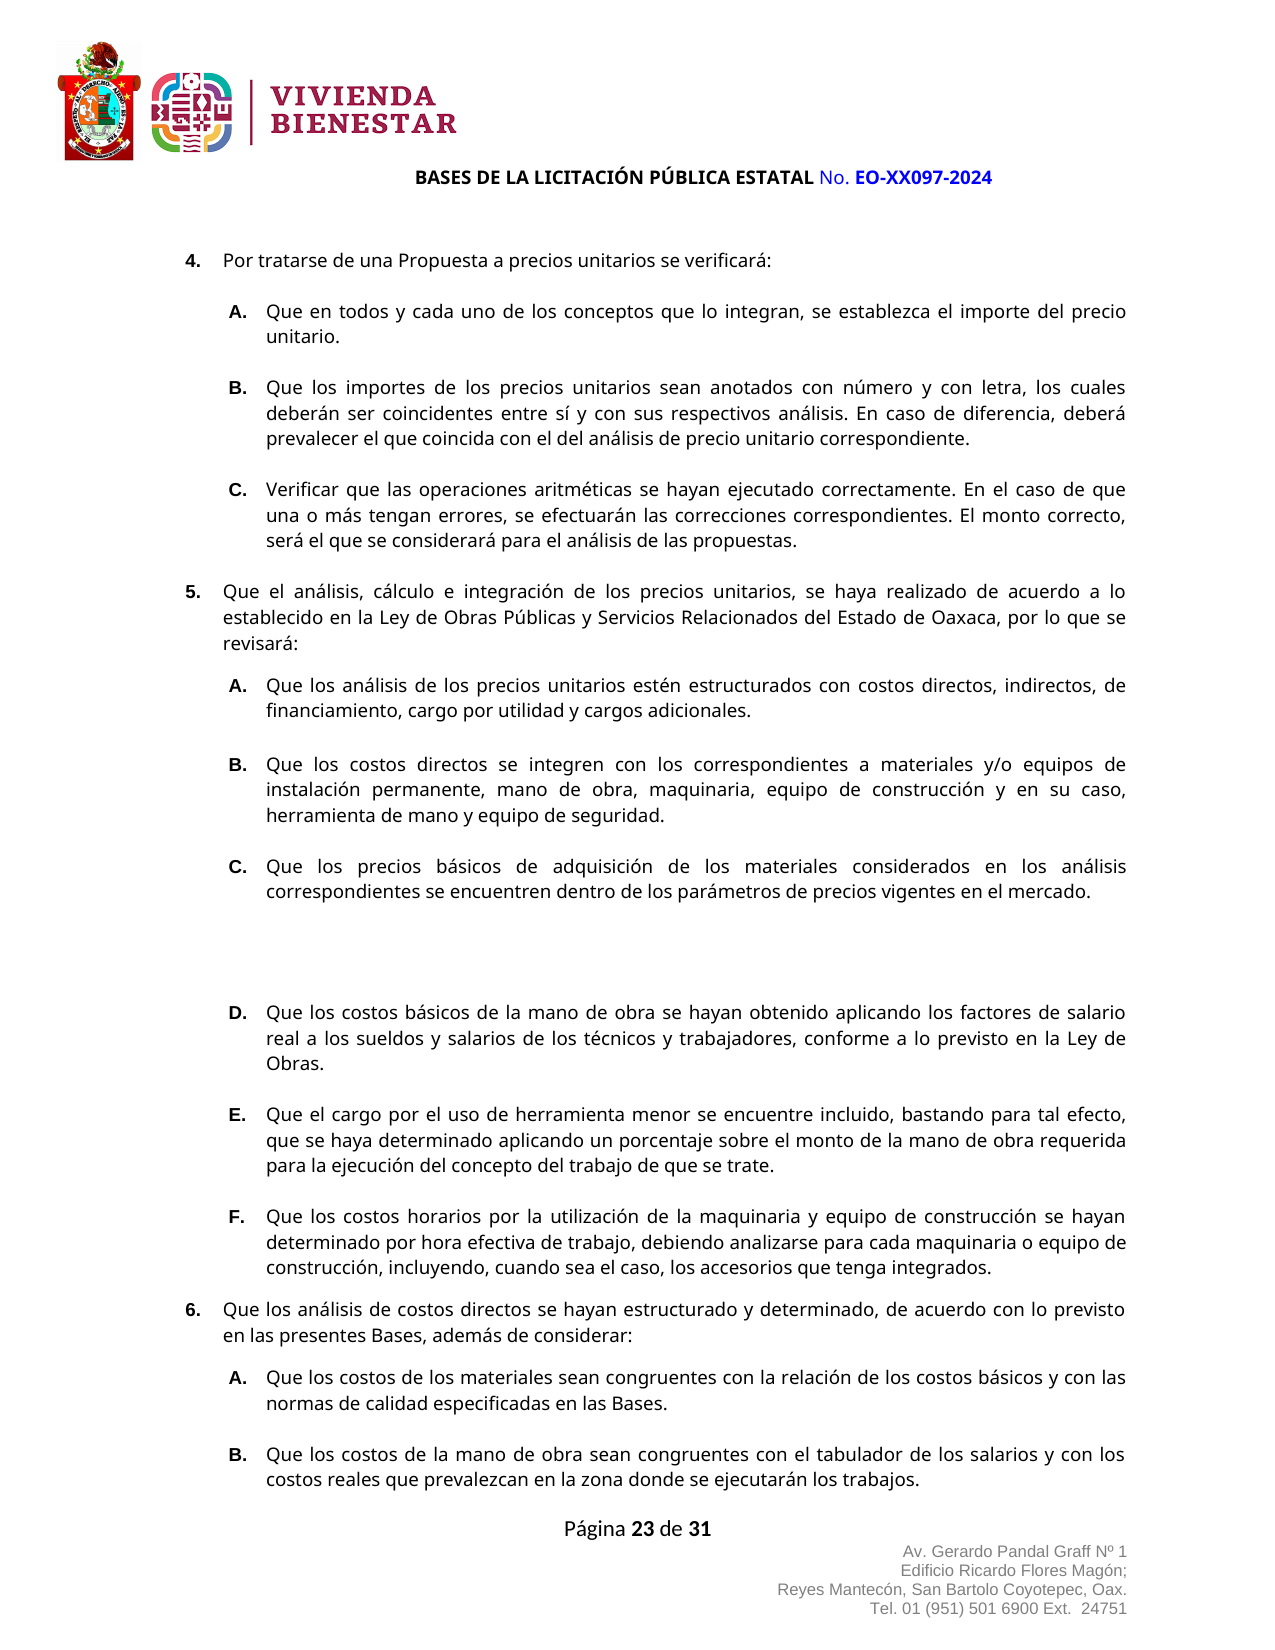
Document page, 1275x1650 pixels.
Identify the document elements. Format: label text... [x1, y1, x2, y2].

list Que los importes de los precios unitarios sean anotados con número y con letra, los cuales deberán ser coincidentes entre sí y con sus respectivos análisis. En caso de diferencia, deberá prevalecer el que coincida con el del análisis de precio unitario correspondiente. [228, 374, 1127, 451]
list Que los análisis de costos directos se hayan estructurado y determinado, de acuerdo con lo previsto en las presentes Bases, además de considerar: [185, 1297, 1127, 1348]
list Que los precios básicos de adquisición de los materiales considerados en los análisis correspondientes se encuentren dentro de los parámetros de precios vigentes en el mercado. [228, 853, 1127, 904]
list Que los costos básicos de la mano de obra se hayan obtenido aplicando los factores de salario real a los sueldos y salarios de los técnicos y trabajadores, conforme a lo previsto en la Ley de Obras. [228, 999, 1127, 1076]
picture [55, 41, 143, 163]
picture [147, 64, 473, 161]
list Que los costos de la mano de obra sean congruentes con el tabulador de los salarios y con los costos reales que prevalezcan en la zona donde se ejecutarán los trabajos. [228, 1441, 1127, 1492]
list Que los costos horarios por la utilización de la maquinaria y equipo de construcción se hayan determinado por hora efectiva de trabajo, debiendo analizarse para cada maquinaria o equipo de construcción, incluyendo, cuando sea el caso, los accesorios que tenga integrados. [228, 1203, 1127, 1280]
list Que los costos directos se integren con los correspondientes a materiales y/o equipos de instalación permanente, mano de obra, maquinaria, equipo de construcción y en su caso, herramienta de mano y equipo de seguridad. [228, 751, 1127, 828]
list Por tratarse de una Propuesta a precios unitarios se verificará: [185, 247, 1127, 272]
list Que los costos de los materiales sean congruentes con la relación de los costos básicos y con las normas de calidad especificadas en las Bases. [228, 1364, 1127, 1416]
list Que el análisis, cálculo e integración de los precios unitarios, se haya realizado de acuerdo a lo establecido en la Ley de Obras Públicas y Servicios Relacionados del Estado de Oaxaca, por lo que se revisará: [185, 579, 1127, 655]
list Que en todos y cada uno de los conceptos que lo integran, se establezca el importe del precio unitario. [228, 298, 1127, 349]
list Que los análisis de los precios unitarios estén estructurados con costos directos, indirectos, de financiamiento, cargo por utilidad y cargos adicionales. [228, 672, 1127, 723]
list Verificar que las operaciones aritméticas se hayan ejecutado correctamente. En el caso de que una o más tengan errores, se efectuarán las correcciones correspondientes. El monto correcto, será el que se considerará para el análisis de las propuestas. [228, 477, 1127, 553]
list Que el cargo por el uso de herramienta menor se encuentre incluido, bastando para tal efecto, que se haya determinado aplicando un porcentaje sobre el monto de la mano de obra requerida para la ejecución del concepto del trabajo de que se trate. [228, 1101, 1127, 1178]
